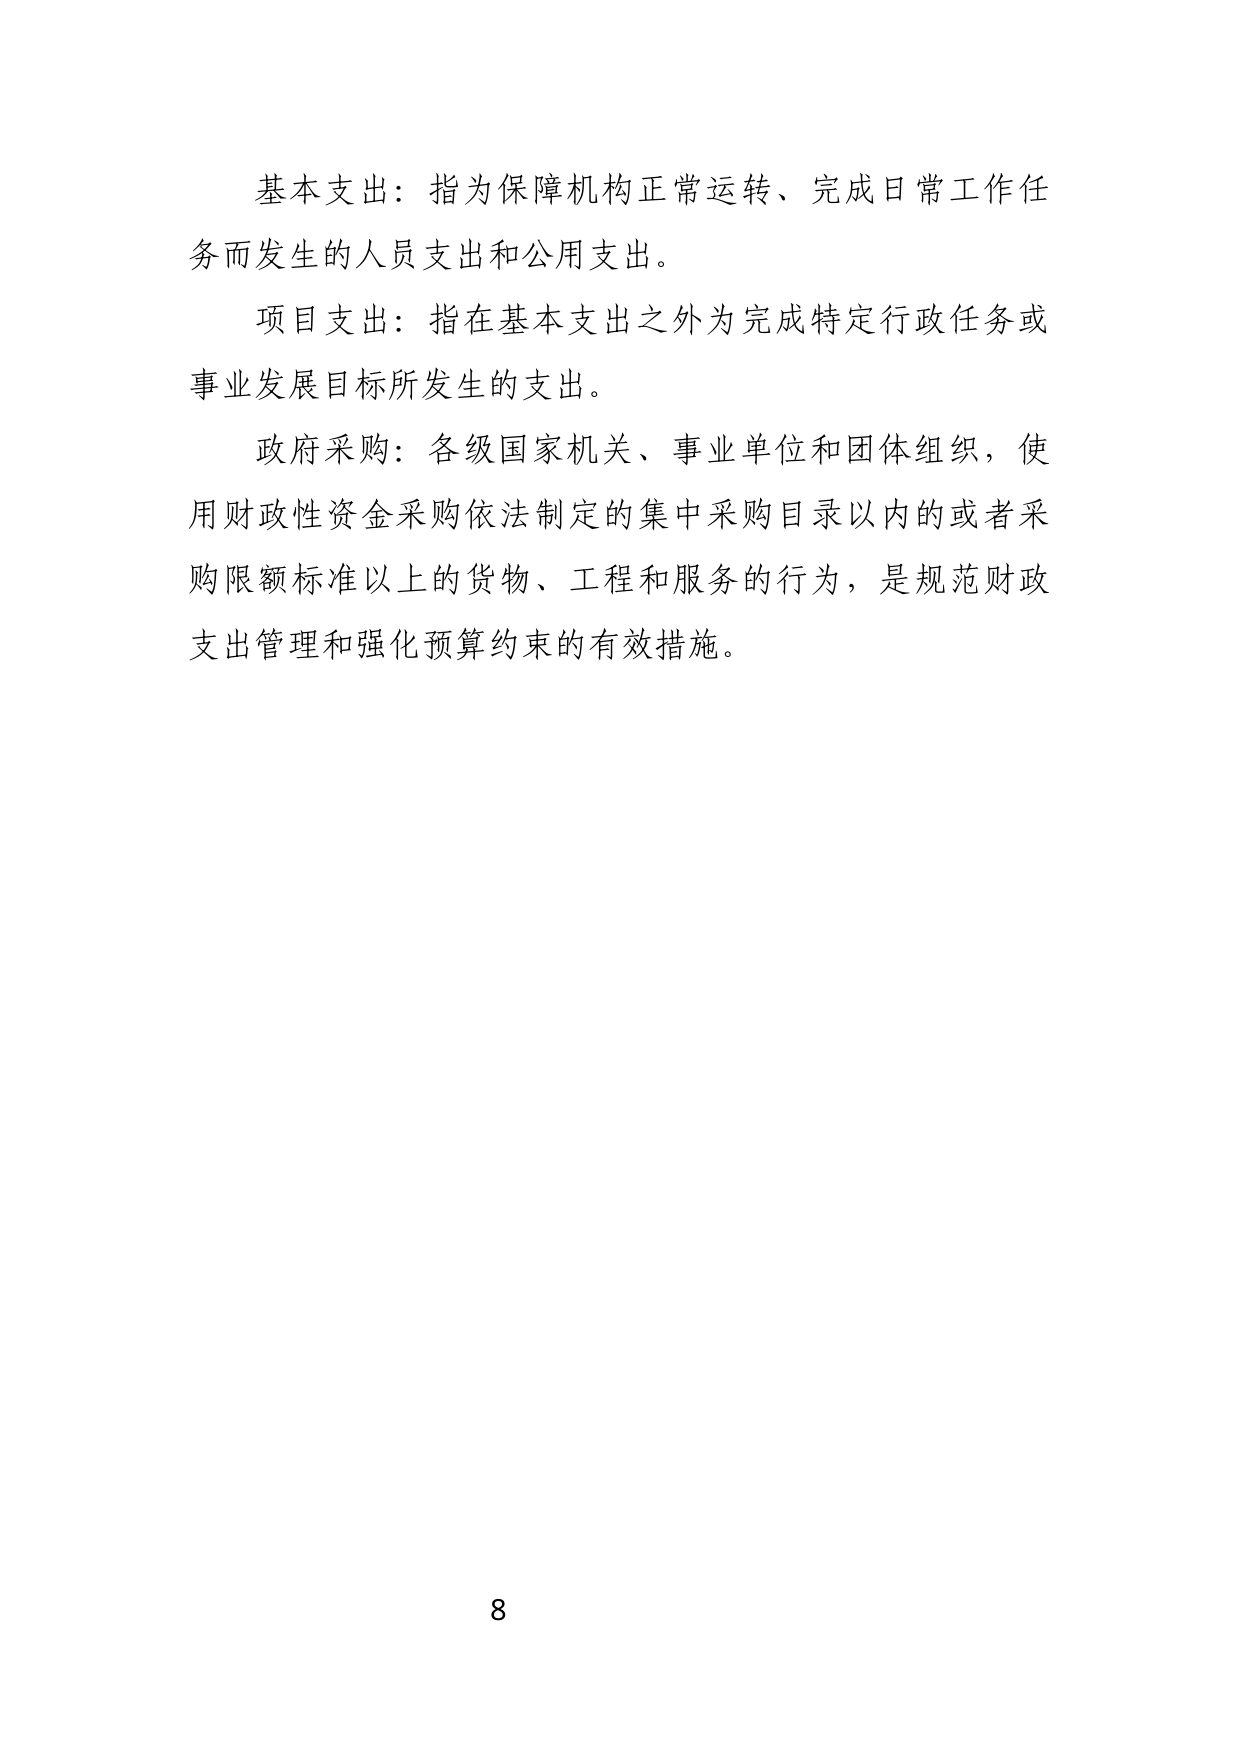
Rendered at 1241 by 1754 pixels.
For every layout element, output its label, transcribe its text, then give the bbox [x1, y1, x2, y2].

text 政府采购：各级国家机关、事业单位和团体组织，使用财政性资金采购依法制定的集中采购目录以内的或者采购限额标准以上的货物、工程和服务的行为，是规范财政支出管理和强化预算约束的有效措施。 [187, 415, 1053, 675]
text 项目支出：指在基本支出之外为完成特定行政任务或事业发展目标所发生的支出。 [187, 285, 1053, 415]
text 基本支出：指为保障机构正常运转、完成日常工作任务而发生的人员支出和公用支出。 [187, 155, 1053, 285]
